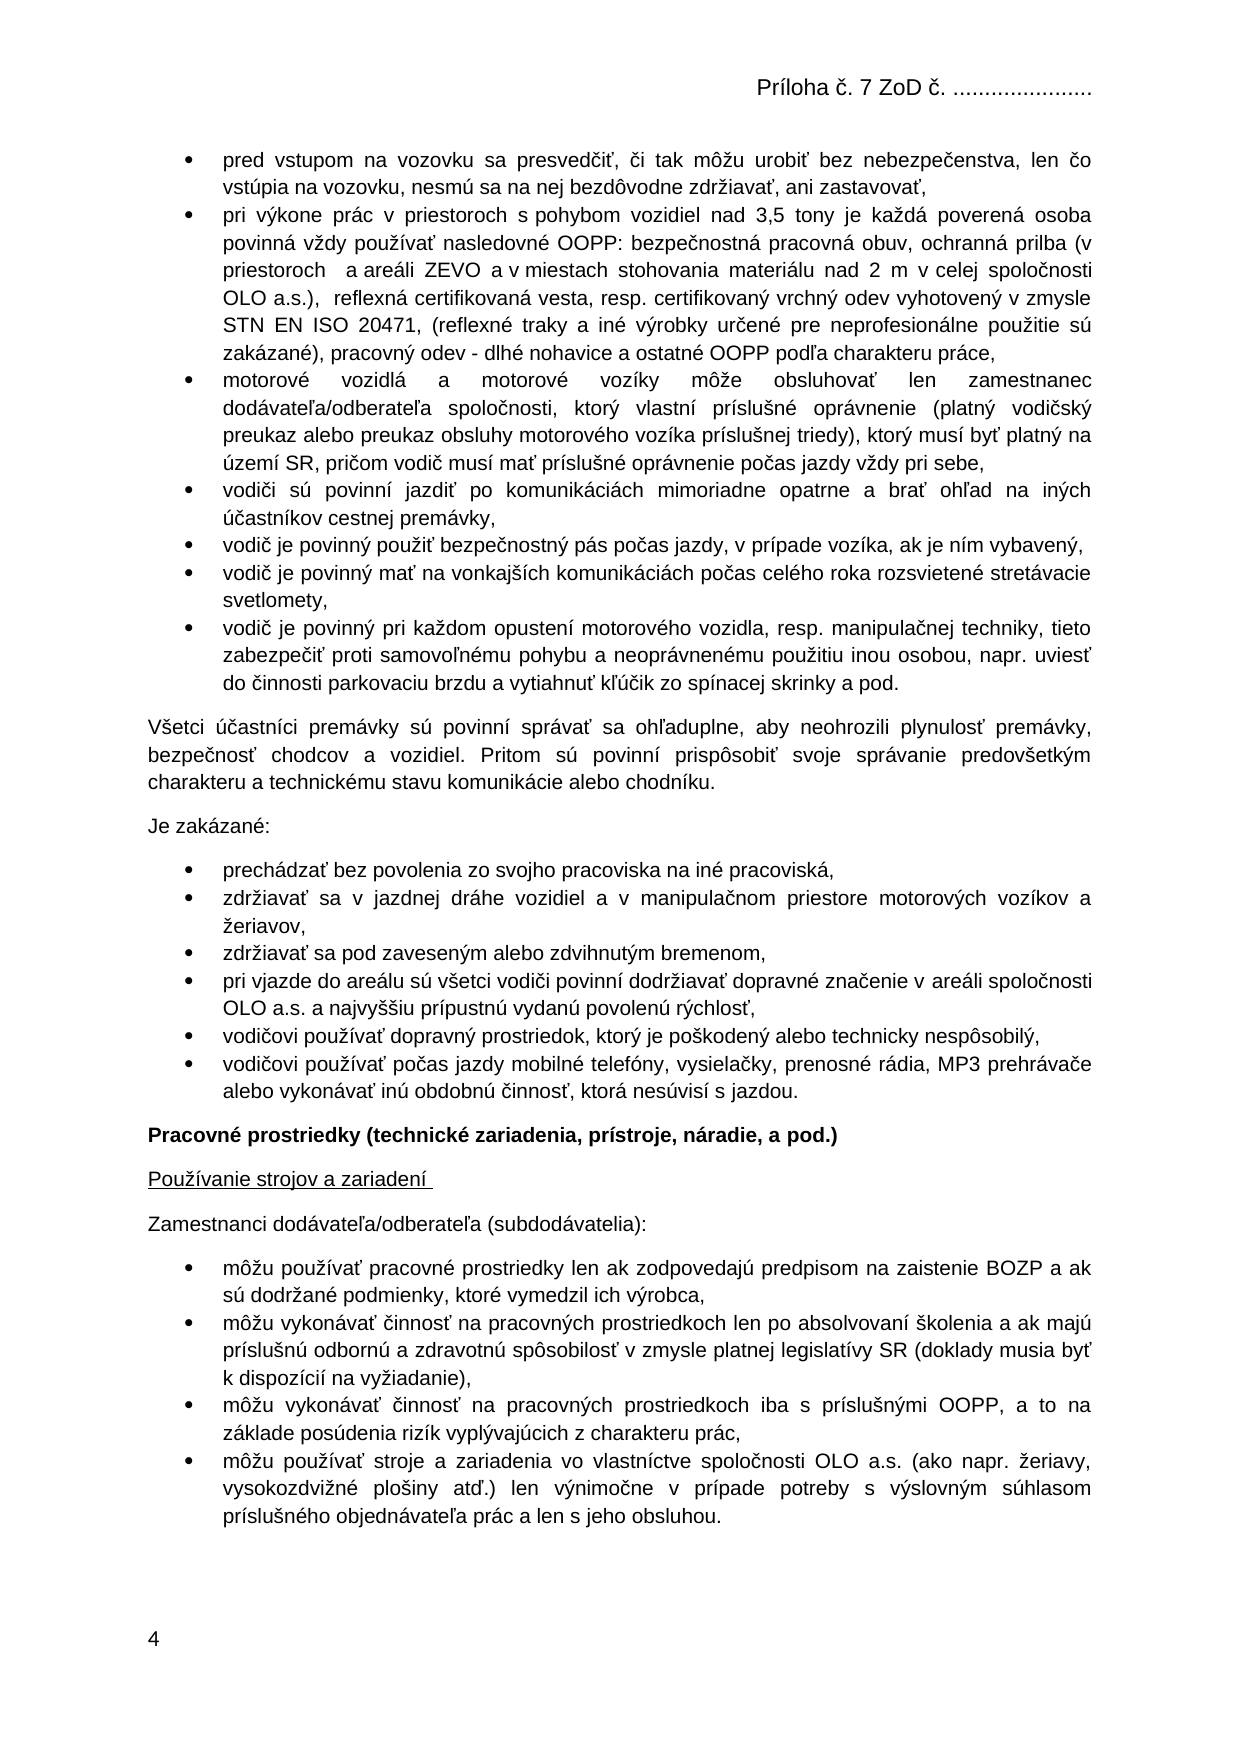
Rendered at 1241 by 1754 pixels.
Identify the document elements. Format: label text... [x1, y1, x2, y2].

list motorové vozidlá a motorové vozíky môže obsluhovať len zamestnanec dodávateľa/odberateľa spoločnosti, ktorý vlastní príslušné oprávnenie (platný vodičský preukaz alebo preukaz obsluhy motorového vozíka príslušnej triedy), ktorý musí byť platný na území SR, pričom vodič musí mať príslušné oprávnenie počas jazdy vždy pri sebe, [185, 368, 1093, 474]
list môžu vykonávať činnosť na pracovných prostriedkoch iba s príslušnými OOPP, a to na základe posúdenia rizík vyplývajúcich z charakteru prác, [185, 1393, 1093, 1445]
text Všetci účastníci premávky sú povinní správať sa ohľaduplne, aby neohrozili plynulosť premávky, bezpečnosť chodcov a vozidiel. Pritom sú povinní prispôsobiť svoje správanie predovšetkým charakteru a technickému stavu komunikácie alebo chodníku. [148, 715, 1093, 794]
list zdržiavať sa v jazdnej dráhe vozidiel a v manipulačnom priestore motorových vozíkov a žeriavov, [185, 886, 1093, 937]
list môžu vykonávať činnosť na pracovných prostriedkoch len po absolvovaní školenia a ak majú príslušnú odbornú a zdravotnú spôsobilosť v zmysle platnej legislatívy SR (doklady musia byť k dispozícií na vyžiadanie), [185, 1311, 1093, 1390]
text Používanie strojov a zariadení [148, 1167, 1093, 1191]
list pri vjazde do areálu sú všetci vodiči povinní dodržiavať dopravné značenie v areáli spoločnosti OLO a.s. a najvyššiu prípustnú vydanú povolenú rýchlosť, [185, 969, 1093, 1020]
list vodič je povinný použiť bezpečnostný pás počas jazdy, v prípade vozíka, ak je ním vybavený, [185, 533, 1093, 557]
list pri výkone prác v priestoroch s pohybom vozidiel nad 3,5 tony je každá poverená osoba povinná vždy používať nasledovné OOPP: bezpečnostná pracovná obuv, ochranná prilba (v priestoroch a areáli ZEVO a v miestach stohovania materiálu nad 2 m v celej spoločnosti OLO a.s.), reflexná certifikovaná vesta, resp. certifikovaný vrchný odev vyhotovený v zmysle STN EN ISO 20471, (reflexné traky a iné výrobky určené pre neprofesionálne použitie sú zakázané), pracovný odev - dlhé nohavice a ostatné OOPP podľa charakteru práce, [185, 203, 1093, 364]
list vodič je povinný mať na vonkajších komunikáciách počas celého roka rozsvietené stretávacie svetlomety, [185, 561, 1093, 612]
list prechádzať bez povolenia zo svojho pracoviska na iné pracoviská, [185, 858, 1093, 882]
text Je zakázané: [148, 814, 1093, 838]
list môžu používať stroje a zariadenia vo vlastníctve spoločnosti OLO a.s. (ako napr. žeriavy, vysokozdvižné plošiny atď.) len výnimočne v prípade potreby s výslovným súhlasom príslušného objednávateľa prác a len s jeho obsluhou. [185, 1448, 1093, 1527]
list zdržiavať sa pod zaveseným alebo zdvihnutým bremenom, [185, 941, 1093, 965]
list pred vstupom na vozovku sa presvedčiť, či tak môžu urobiť bez nebezpečenstva, len čo vstúpia na vozovku, nesmú sa na nej bezdôvodne zdržiavať, ani zastavovať, [185, 148, 1093, 199]
list vodič je povinný pri každom opustení motorového vozidla, resp. manipulačnej techniky, tieto zabezpečiť proti samovoľnému pohybu a neoprávnenému použitiu inou osobou, napr. uviesť do činnosti parkovaciu brzdu a vytiahnuť kľúčik zo spínacej skrinky a pod. [185, 616, 1093, 695]
text Zamestnanci dodávateľa/odberateľa (subdodávatelia): [148, 1211, 1093, 1235]
text Pracovné prostriedky (technické zariadenia, prístroje, náradie, a pod.) [148, 1123, 1093, 1147]
list vodičovi používať dopravný prostriedok, ktorý je poškodený alebo technicky nespôsobilý, [185, 1024, 1093, 1048]
list vodiči sú povinní jazdiť po komunikáciách mimoriadne opatrne a brať ohľad na iných účastníkov cestnej premávky, [185, 478, 1093, 529]
list môžu používať pracovné prostriedky len ak zodpovedajú predpisom na zaistenie BOZP a ak sú dodržané podmienky, ktoré vymedzil ich výrobca, [185, 1256, 1093, 1307]
list vodičovi používať počas jazdy mobilné telefóny, vysielačky, prenosné rádia, MP3 prehrávače alebo vykonávať inú obdobnú činnosť, ktorá nesúvisí s jazdou. [185, 1051, 1093, 1103]
